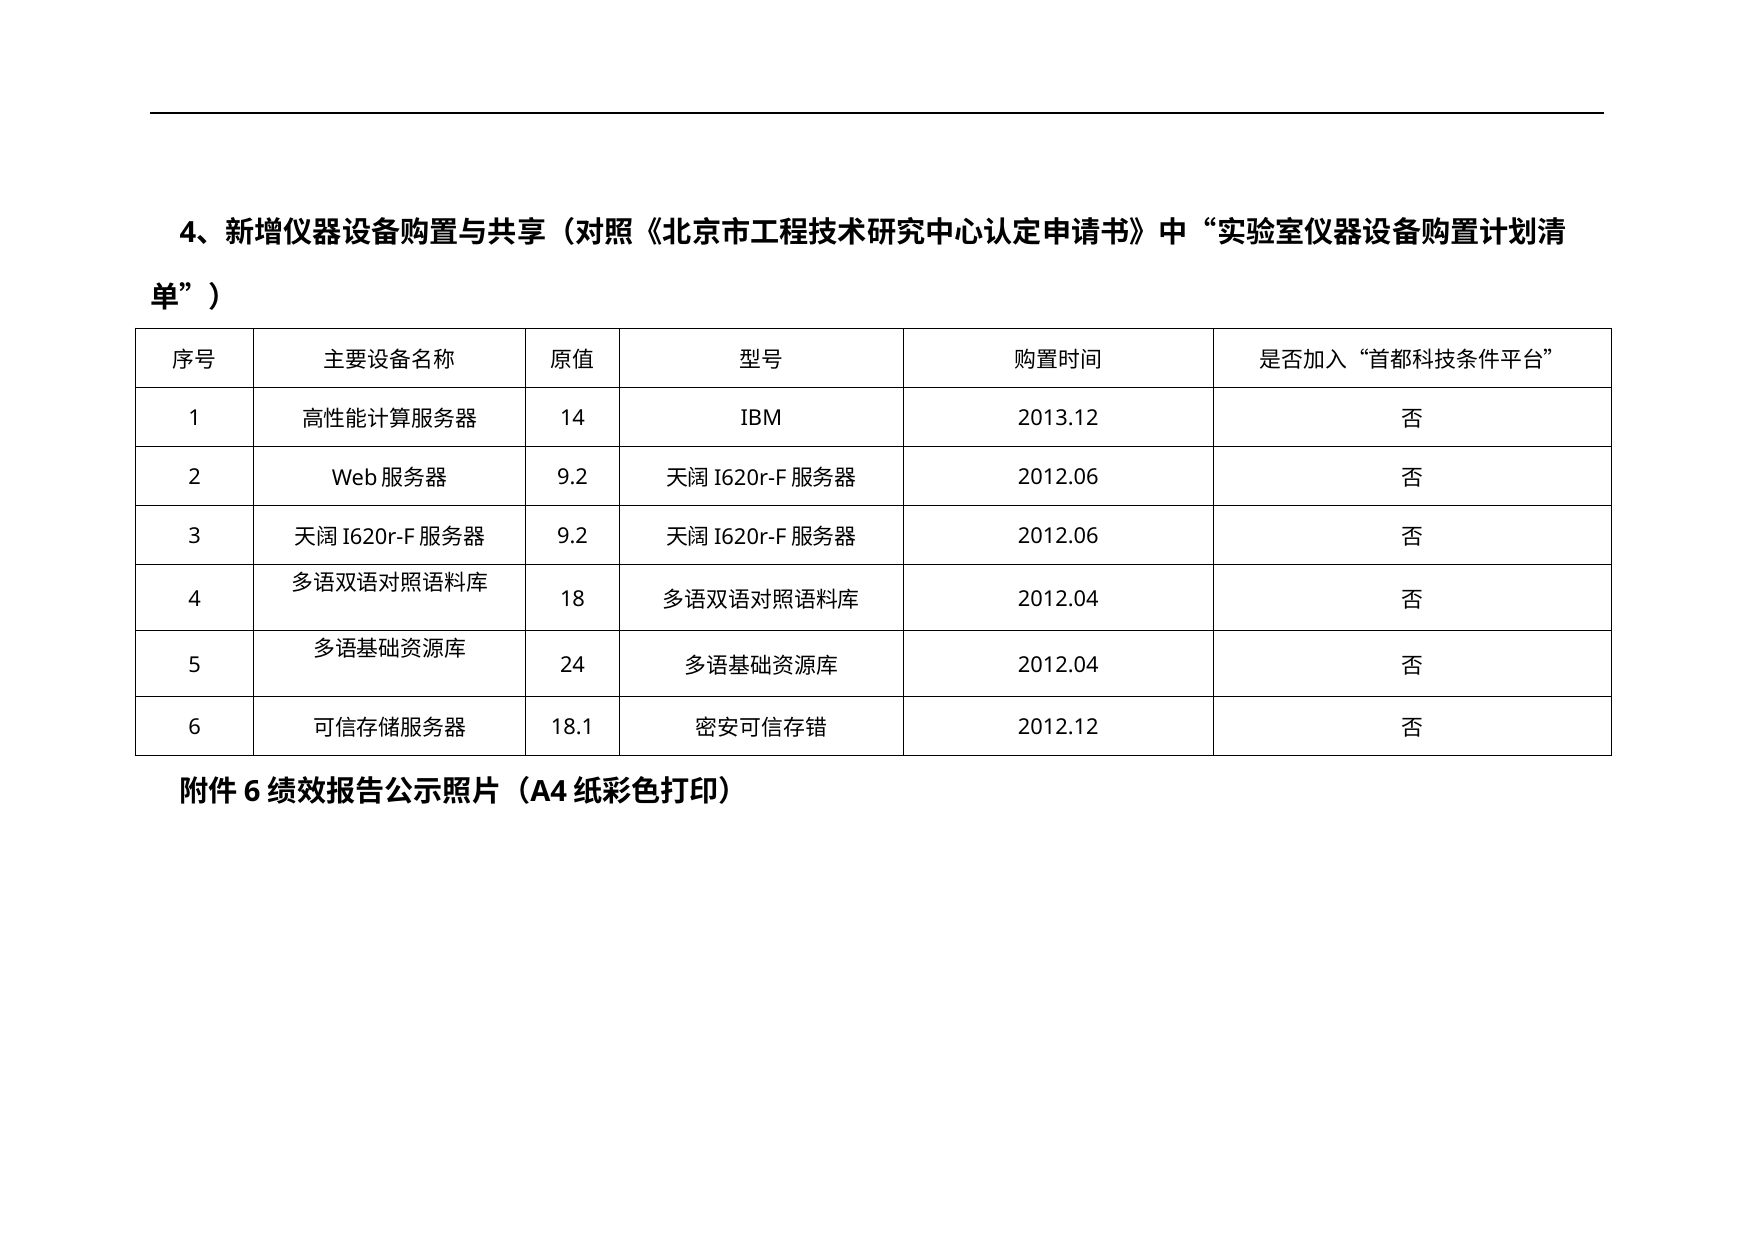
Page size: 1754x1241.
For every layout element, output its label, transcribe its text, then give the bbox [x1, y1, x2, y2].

table_cell 多语双语对照语料库 [620, 565, 903, 630]
table_cell 否 [1214, 565, 1611, 630]
table_cell 18 [526, 565, 619, 630]
table_cell 2012.04 [904, 631, 1213, 696]
table_cell 5 [136, 631, 253, 696]
table_cell 2012.12 [904, 697, 1213, 755]
table_cell 18.1 [526, 697, 619, 755]
table_cell 2 [136, 447, 253, 505]
table_cell 天阔I620r-F服务器 [254, 506, 525, 564]
table_header 序号 [136, 329, 253, 387]
table_cell 多语基础资源库 [620, 631, 903, 696]
table_cell 24 [526, 631, 619, 696]
table_cell 2013.12 [904, 388, 1213, 446]
table_cell 高性能计算服务器 [254, 388, 525, 446]
table_cell 否 [1214, 506, 1611, 564]
table_cell 1 [136, 388, 253, 446]
table_cell 4 [136, 565, 253, 630]
table_cell 否 [1214, 388, 1611, 446]
table_cell 2012.04 [904, 565, 1213, 630]
table_cell 可信存储服务器 [254, 697, 525, 755]
text 4、新增仪器设备购置与共享（对照《北京市工程技术研究中心认定申请书》中“实验室仪器设备购置计划清单”） [150, 198, 1604, 328]
table_cell 9.2 [526, 506, 619, 564]
table_cell 多语双语对照语料库 [254, 565, 525, 630]
table_cell Web服务器 [254, 447, 525, 505]
table_cell 密安可信存错 [620, 697, 903, 755]
table_cell 9.2 [526, 447, 619, 505]
table_cell 否 [1214, 697, 1611, 755]
table_header 主要设备名称 [254, 329, 525, 387]
table_header 购置时间 [904, 329, 1213, 387]
table_cell 否 [1214, 631, 1611, 696]
table_cell 天阔I620r-F服务器 [620, 447, 903, 505]
table_cell 14 [526, 388, 619, 446]
table_cell 3 [136, 506, 253, 564]
table_cell 否 [1214, 447, 1611, 505]
table_cell 多语基础资源库 [254, 631, 525, 696]
table_header 原值 [526, 329, 619, 387]
table_cell 2012.06 [904, 506, 1213, 564]
table_cell 天阔I620r-F服务器 [620, 506, 903, 564]
table_cell 6 [136, 697, 253, 755]
table_header 是否加入“首都科技条件平台” [1214, 329, 1611, 387]
table_header 型号 [620, 329, 903, 387]
table_cell 2012.06 [904, 447, 1213, 505]
text 附件6 绩效报告公示照片（A4纸彩色打印） [150, 756, 1604, 821]
table_cell IBM [620, 388, 903, 446]
